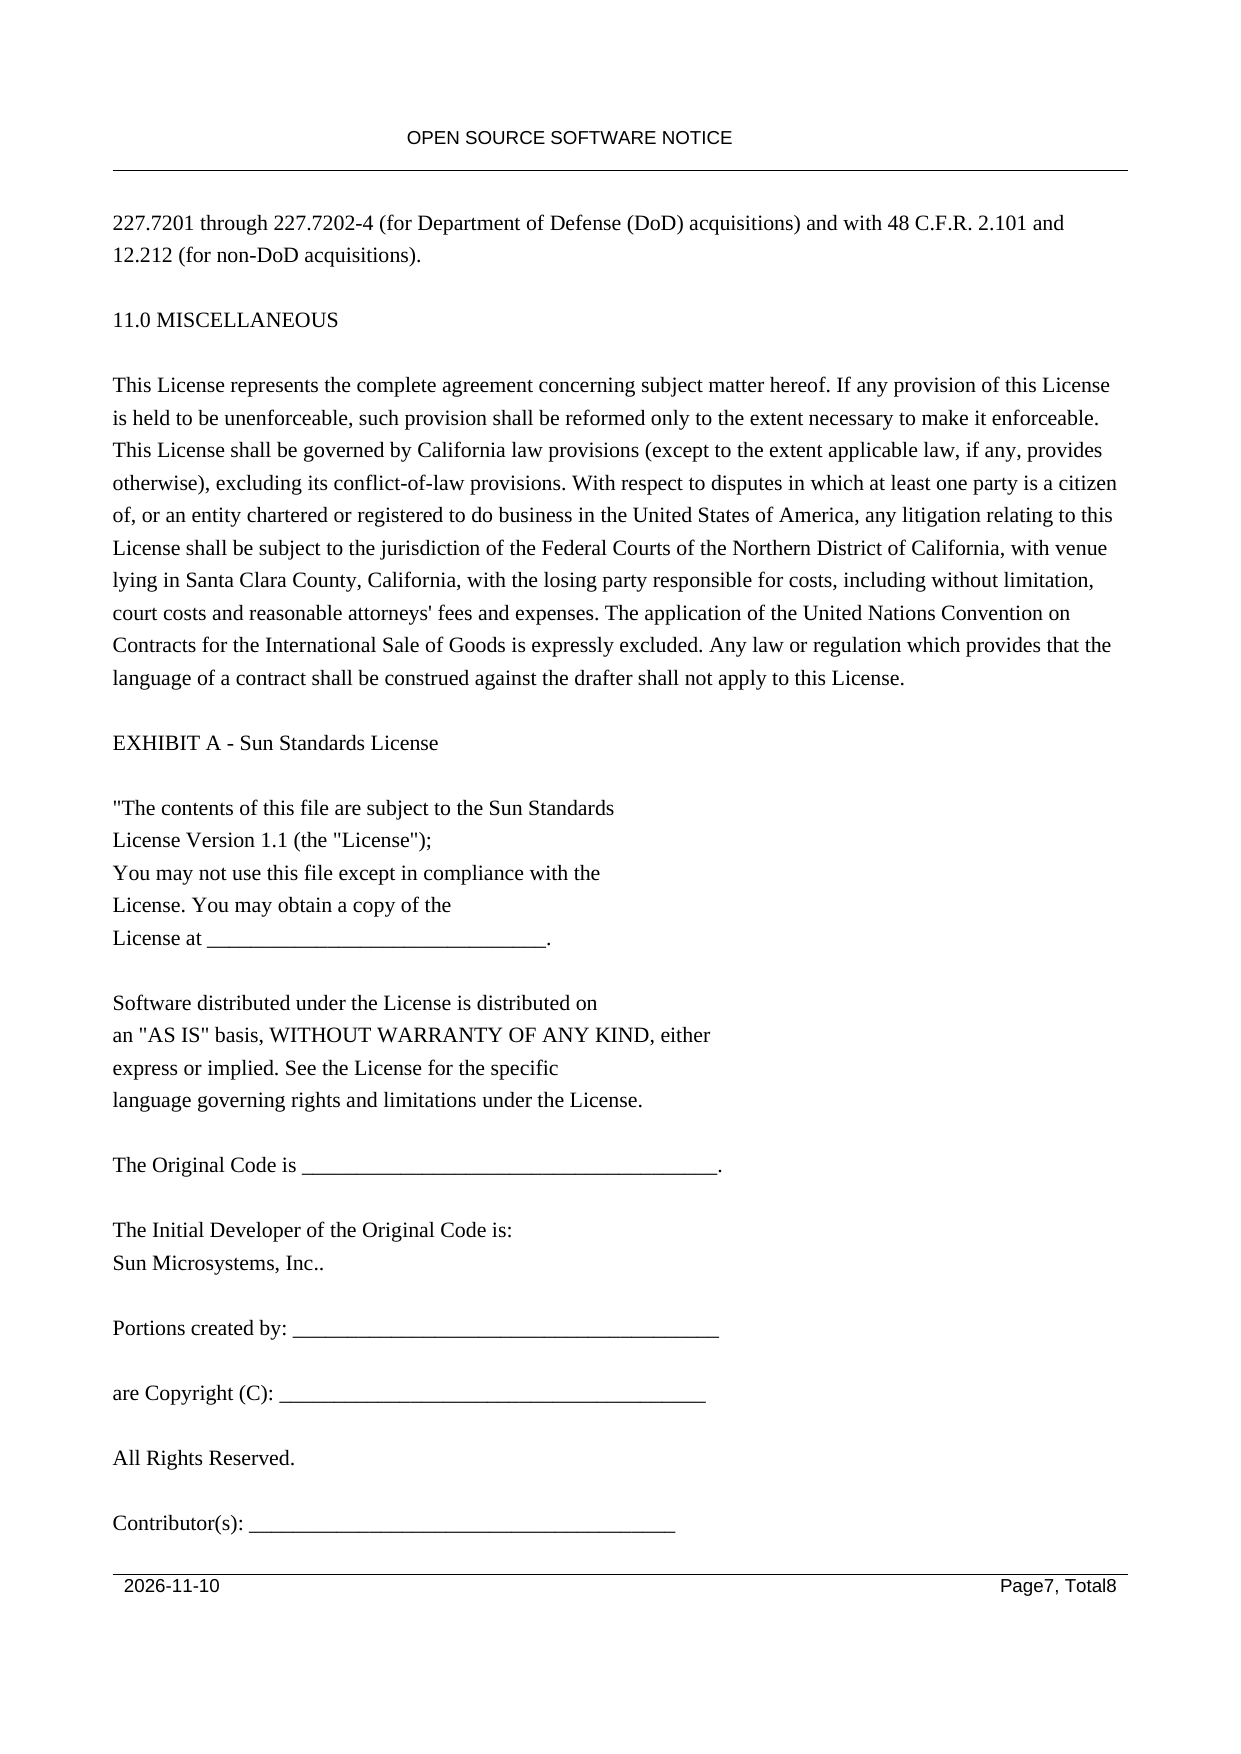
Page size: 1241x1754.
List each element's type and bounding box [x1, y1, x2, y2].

text [112, 206, 1128, 1539]
